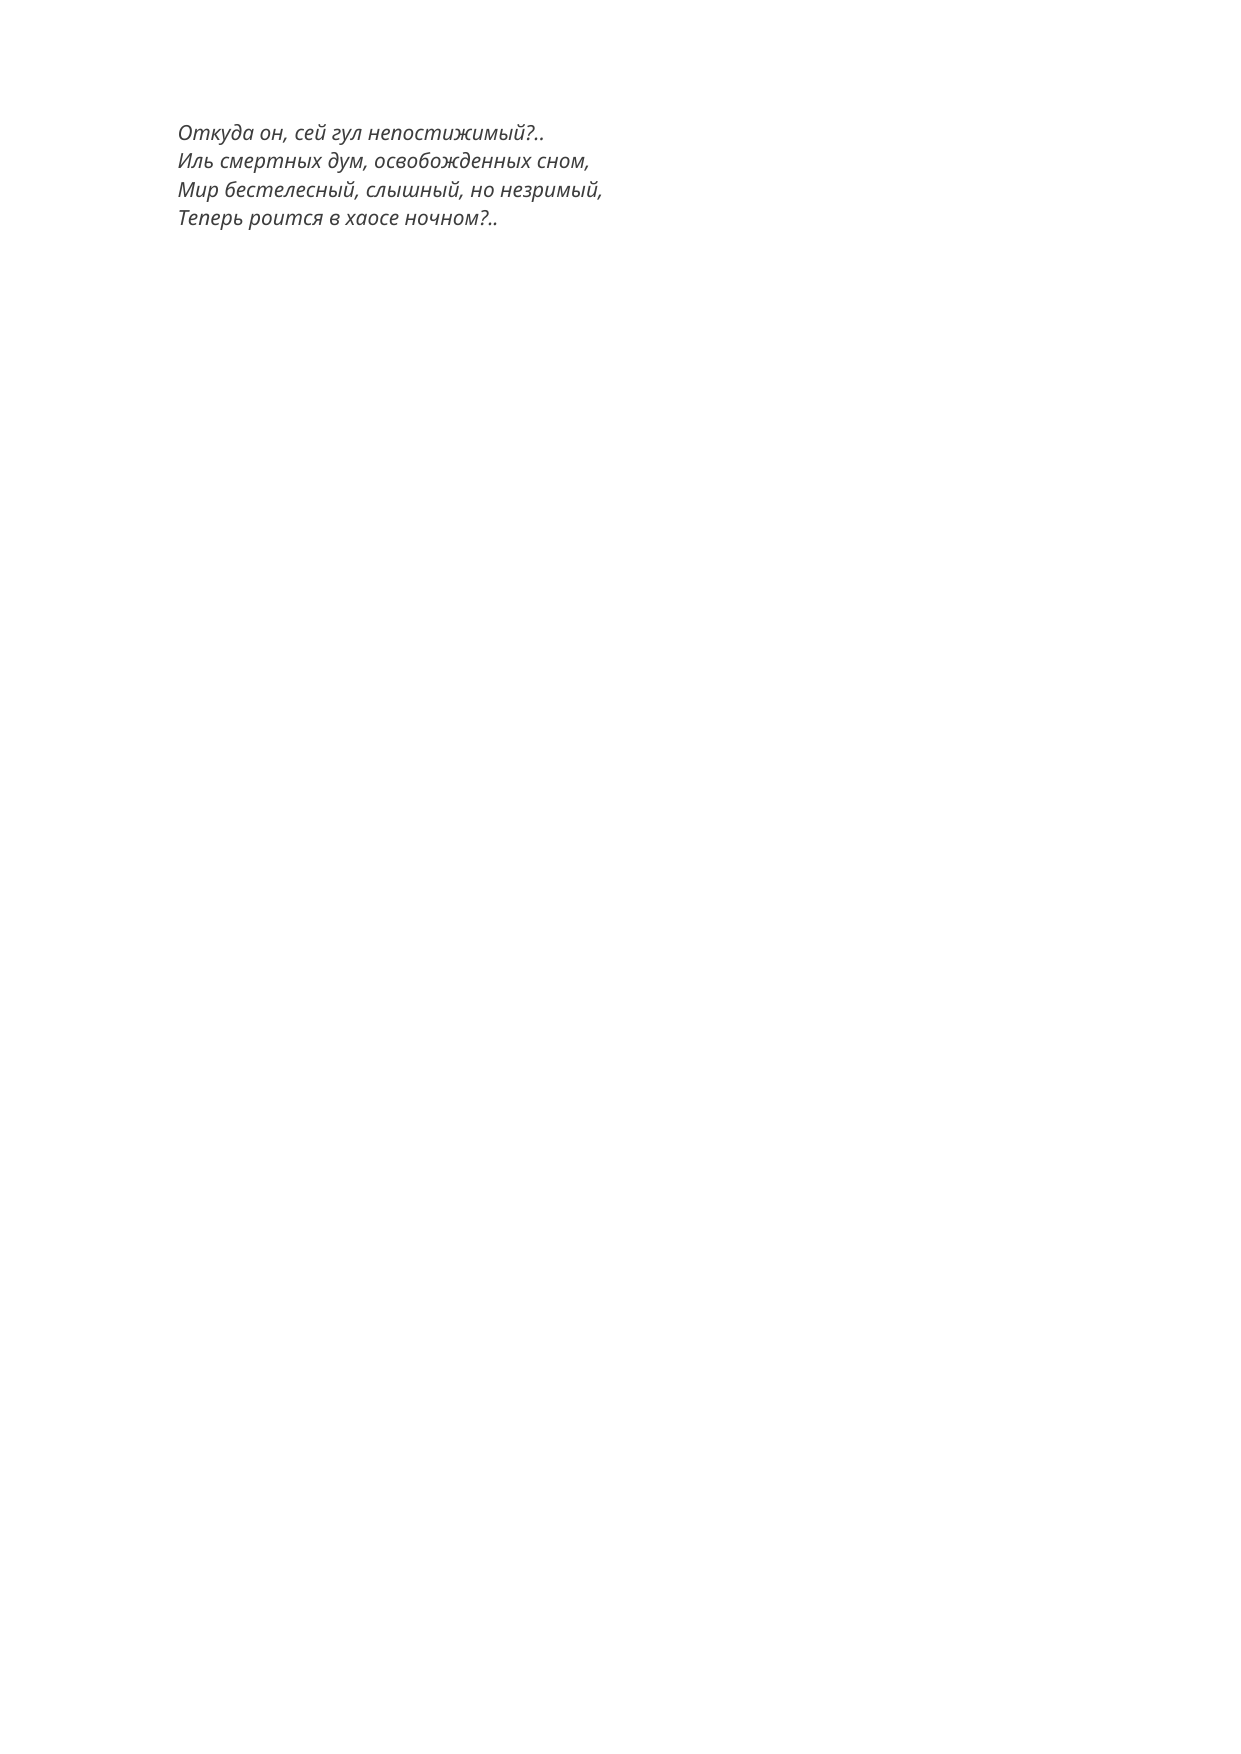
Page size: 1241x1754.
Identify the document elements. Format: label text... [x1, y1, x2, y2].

text Откуда он, сей гул непостижимый?.. Иль смертных дум, освобожденных сном, Мир бестелесный, слышный, но незримый, Теперь роится в хаосе ночном?.. [177, 118, 1152, 232]
